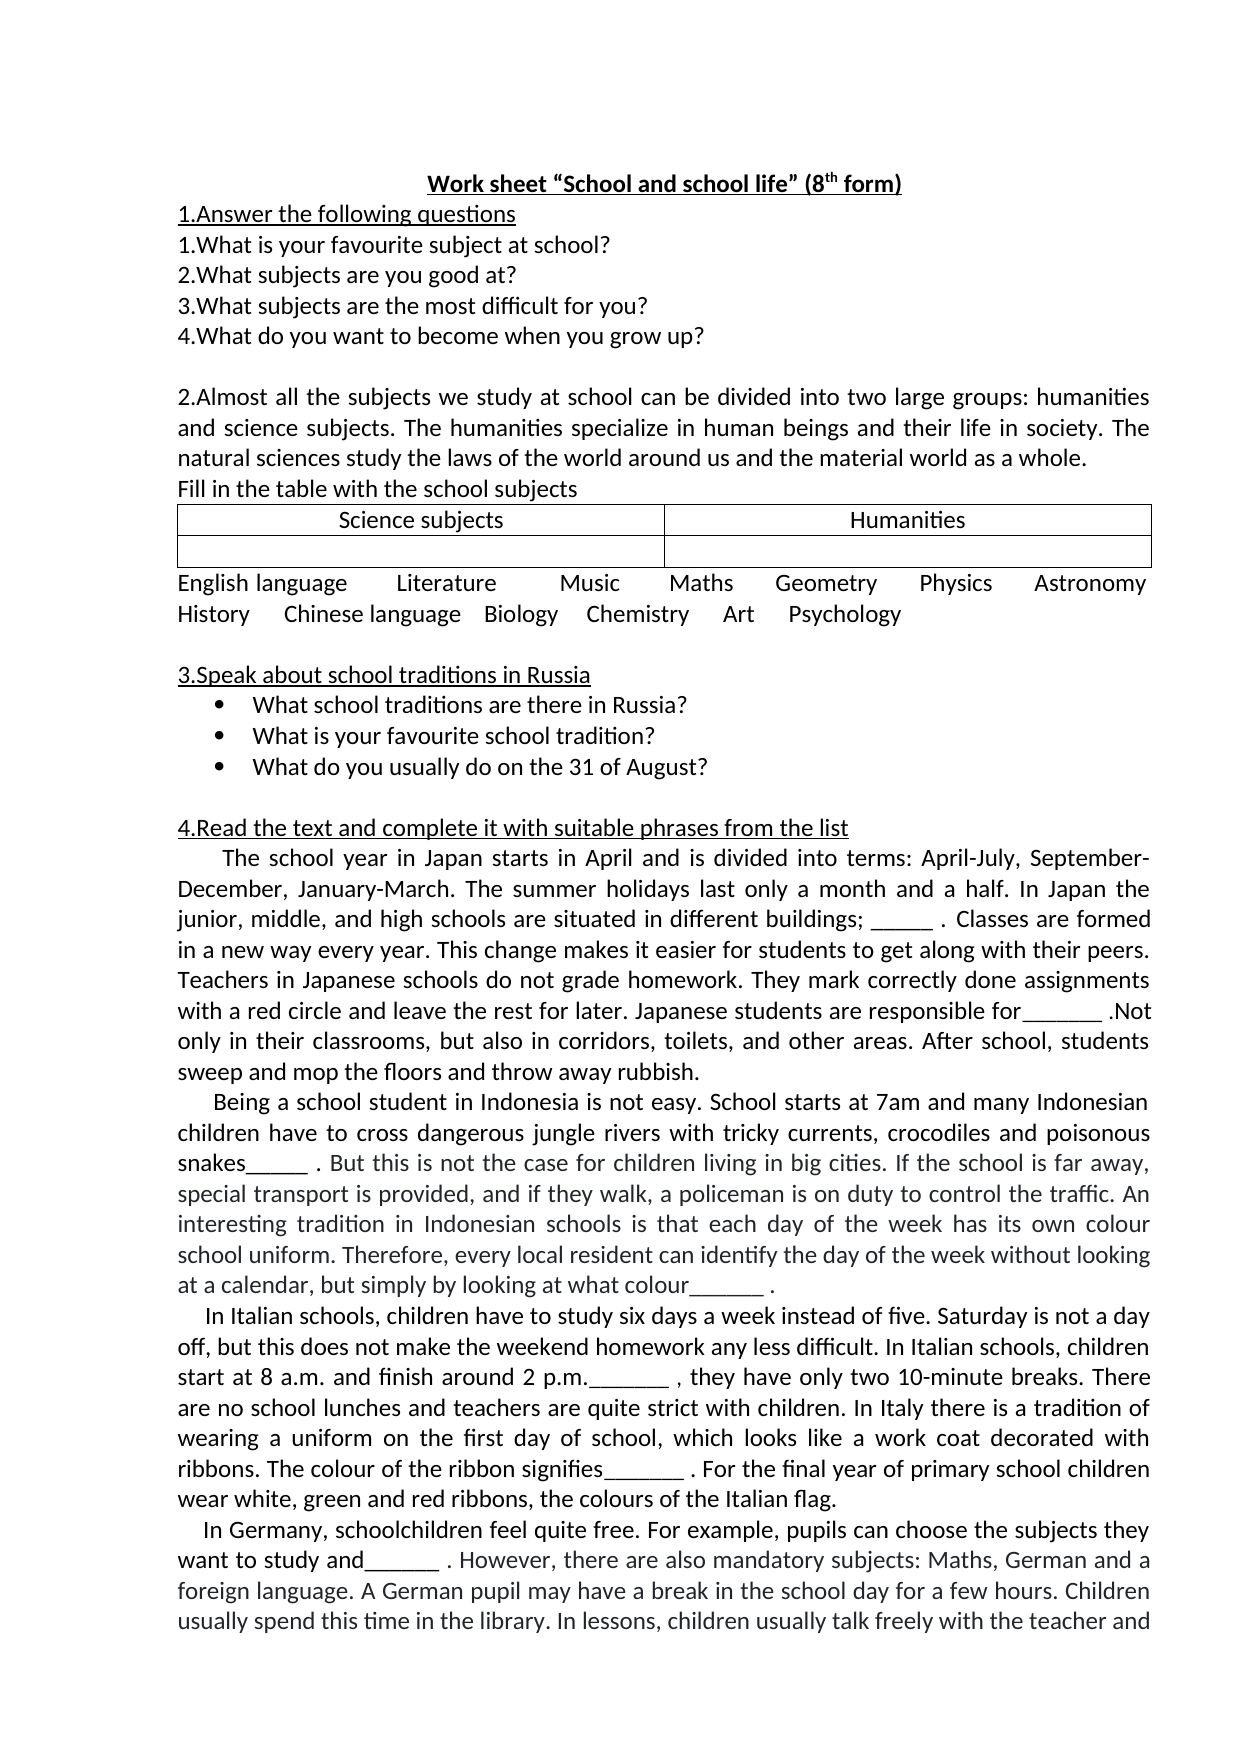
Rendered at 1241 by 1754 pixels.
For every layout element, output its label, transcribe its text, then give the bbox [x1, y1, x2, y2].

text In Italian schools, children have to study six days a week instead of five. Saturday is not a day off, but this does not make the weekend homework any less difficult. In Italian schools, children start at 8 a.m. and finish around 2 p.m._______ , they have only two 10-minute breaks. There are no school lunches and teachers are quite strict with children. In Italy there is a tradition of wearing a uniform on the first day of school, which looks like a work coat decorated with ribbons. The colour of the ribbon signifies_______ . For the final year of primary school children wear white, green and red ribbons, the colours of the Italian flag. [177, 1300, 1152, 1514]
table_header Humanities [665, 505, 1151, 535]
text English language Literature Music Maths Geometry Physics Astronomy History Chinese language Biology Chemistry Art Psychology [177, 568, 1152, 629]
text Fill in the table with the school subjects [177, 473, 1152, 503]
text The school year in Japan starts in April and is divided into terms: April-July, September-December, January-March. The summer holidays last only a month and a half. In Japan the junior, middle, and high schools are situated in different buildings; _____ . Classes are formed in a new way every year. This change makes it easier for students to get along with their peers. Teachers in Japanese schools do not grade homework. They mark correctly done assignments with a red circle and leave the rest for later. Japanese students are responsible for_______ .Not only in their classrooms, but also in corridors, toilets, and other areas. After school, students sweep and mop the floors and throw away rubbish. [177, 842, 1152, 1086]
text 1.What is your favourite subject at school? [177, 229, 1152, 259]
table_cell [665, 536, 1151, 567]
text 2.What subjects are you good at? [177, 259, 1152, 290]
text 3.What subjects are the most difficult for you? [177, 290, 1152, 320]
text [177, 1514, 1152, 1636]
text 3.Speak about school traditions in Russia [177, 659, 1152, 690]
text 4.Read the text and complete it with suitable phrases from the list [177, 812, 1152, 842]
list What is your favourite school tradition? [215, 720, 1152, 751]
list What school traditions are there in Russia? [215, 690, 1152, 720]
table_cell [178, 536, 664, 567]
text 1.Answer the following questions [177, 198, 1152, 229]
text Being a school student in Indonesia is not easy. School starts at 7am and many Indonesian children have to cross dangerous jungle rivers with tricky currents, crocodiles and poisonous snakes_____ . But this is not the case for children living in big cities. If the school is far away, special transport is provided, and if they walk, a policeman is on duty to control the traffic. An interesting tradition in Indonesian schools is that each day of the week has its own colour school uniform. Therefore, every local resident can identify the day of the week without looking at a calendar, but simply by looking at what colour______ . [177, 1086, 1152, 1300]
text Work sheet “School and school life” (8th form) [177, 168, 1152, 198]
table_header Science subjects [178, 505, 664, 535]
text 4.What do you want to become when you grow up? [177, 320, 1152, 351]
text 2.Almost all the subjects we study at school can be divided into two large groups: humanities and science subjects. The humanities specialize in human beings and their life in society. The natural sciences study the laws of the world around us and the material world as a whole. [177, 381, 1152, 473]
list What do you usually do on the 31 of August? [215, 751, 1152, 781]
